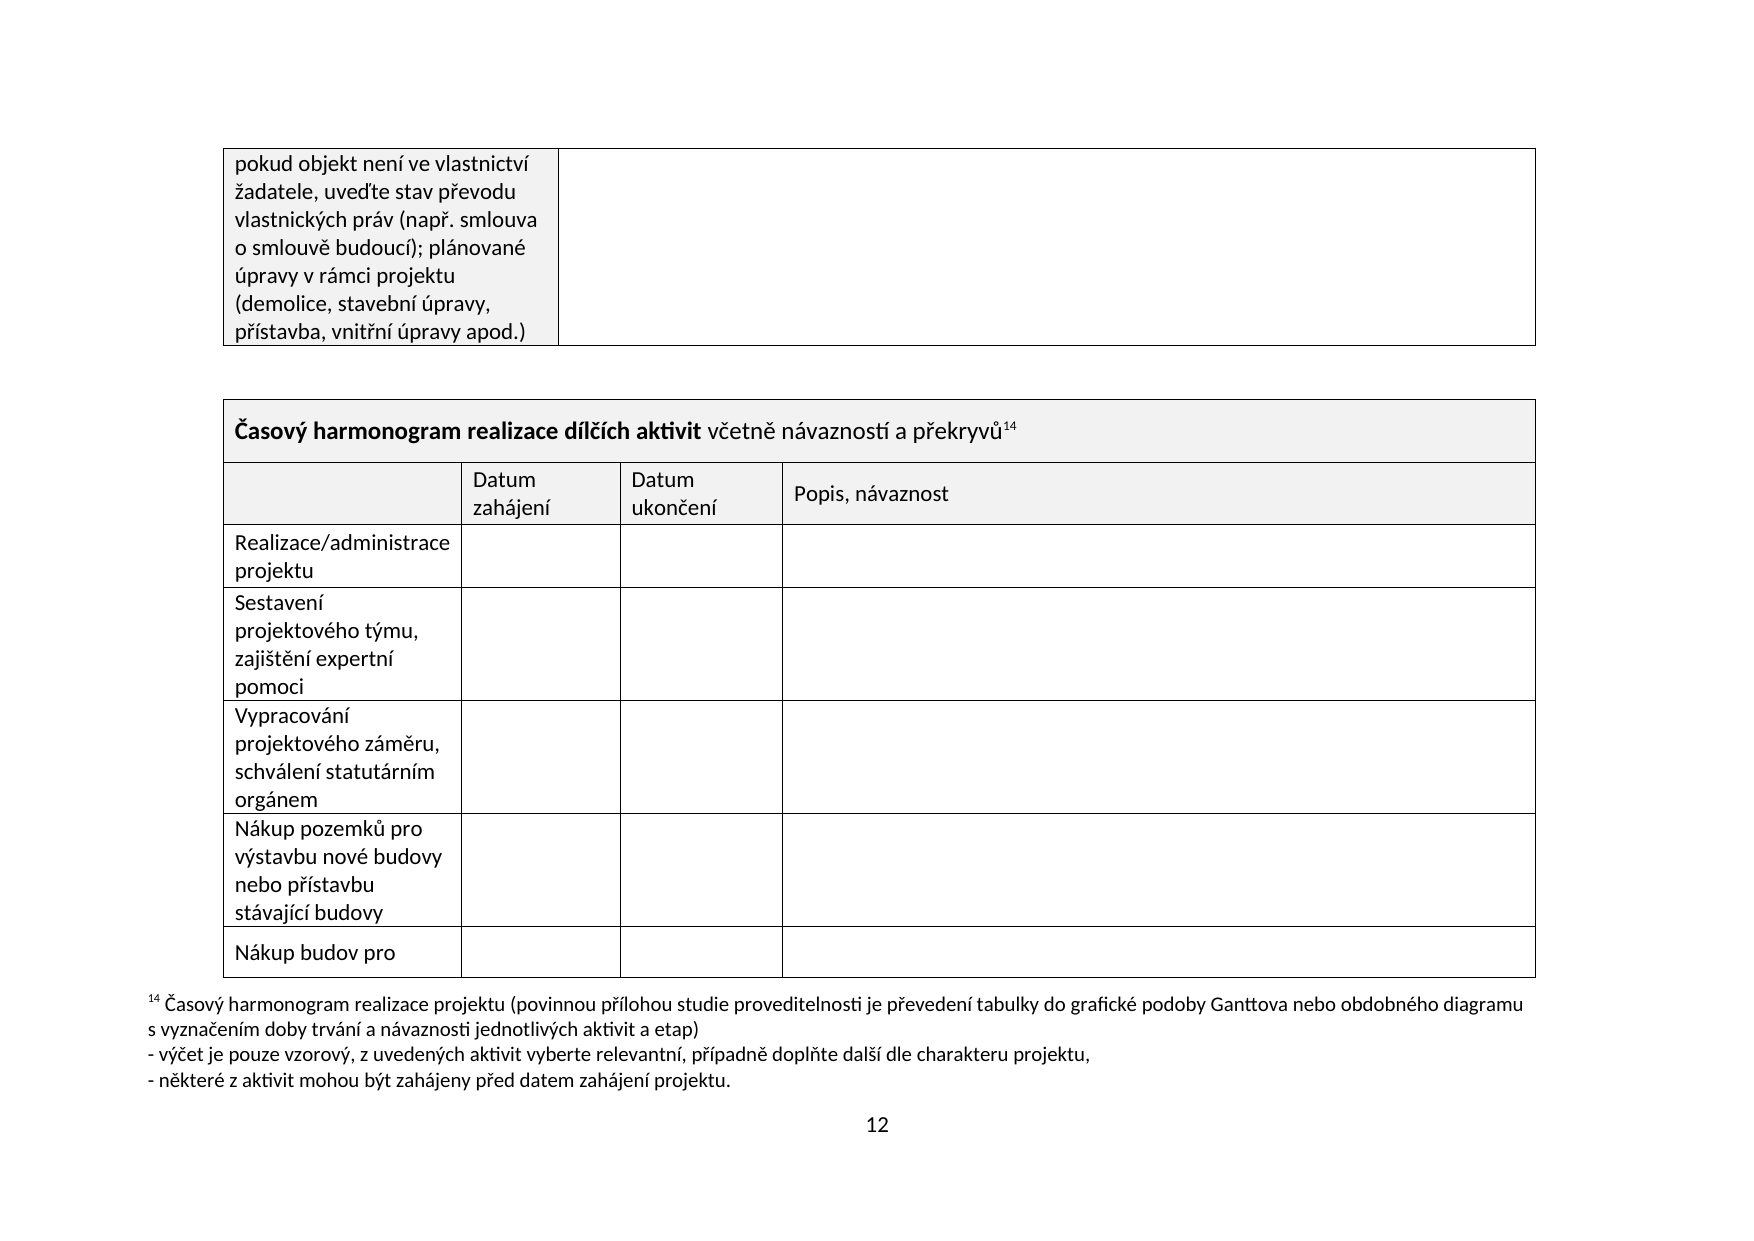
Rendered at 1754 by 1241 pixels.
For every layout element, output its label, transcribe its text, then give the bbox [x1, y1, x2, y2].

table_cell [783, 814, 1535, 926]
table_cell [462, 701, 620, 813]
table_cell [621, 525, 782, 587]
table_cell [621, 701, 782, 813]
table_cell [224, 463, 461, 524]
table_cell [783, 701, 1535, 813]
table_cell Sestavení projektového týmu, zajištění expertní pomoci [224, 588, 461, 700]
table_cell [621, 588, 782, 700]
table_cell Datum zahájení [462, 463, 620, 524]
table_cell [621, 927, 782, 977]
table_header Časový harmonogram realizace dílčích aktivit včetně návazností a překryvů [224, 400, 1535, 462]
table_cell Nákup pozemků pro výstavbu nové budovy nebo přístavbu stávající budovy [224, 814, 461, 926]
table_cell Vypracování projektového záměru, schválení statutárním orgánem [224, 701, 461, 813]
table_cell Datum ukončení [621, 463, 782, 524]
table_cell [462, 525, 620, 587]
table_cell [783, 927, 1535, 977]
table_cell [559, 149, 1535, 345]
table_cell [462, 814, 620, 926]
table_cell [224, 927, 461, 977]
table_cell [783, 525, 1535, 587]
table_cell [621, 814, 782, 926]
table_cell Realizace/administrace projektu [224, 525, 461, 587]
table_cell [783, 588, 1535, 700]
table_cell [224, 149, 558, 345]
table_cell Popis, návaznost [783, 463, 1535, 524]
table_cell [462, 588, 620, 700]
table_cell [462, 927, 620, 977]
